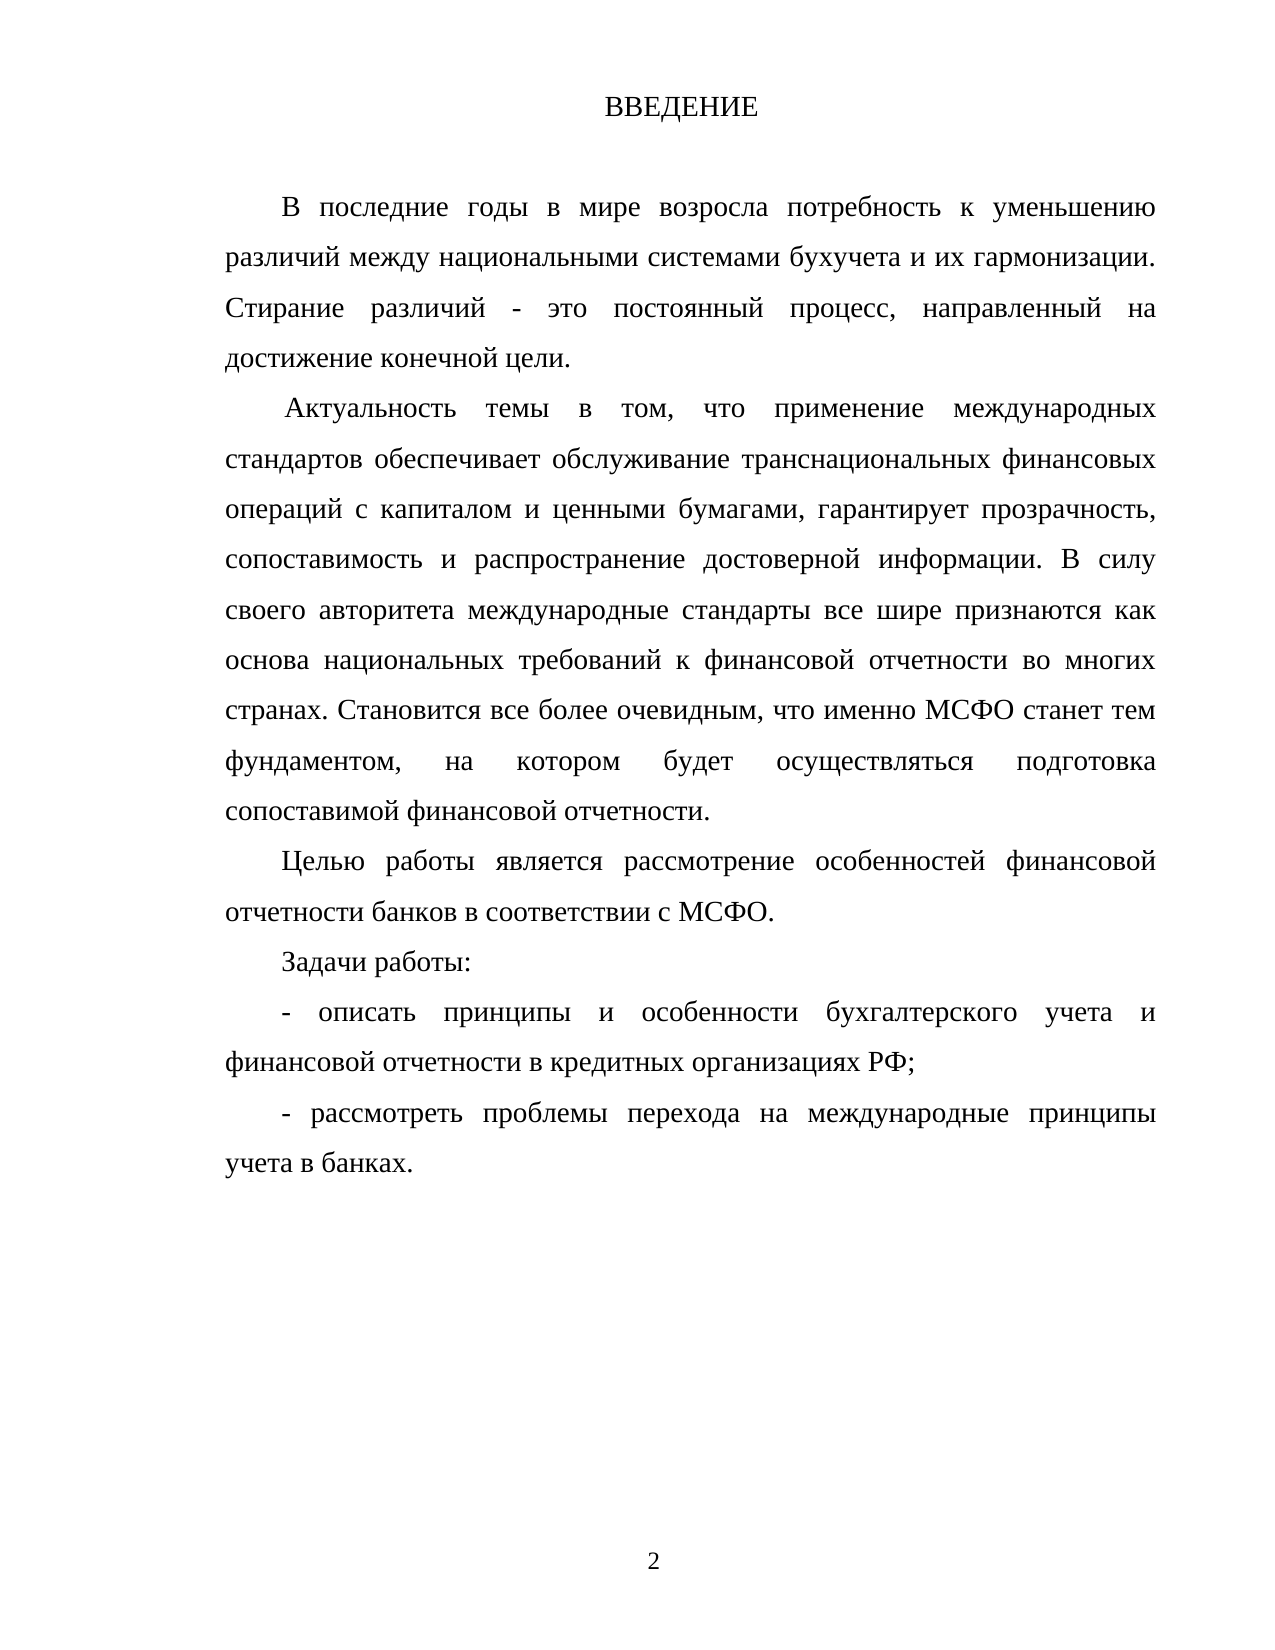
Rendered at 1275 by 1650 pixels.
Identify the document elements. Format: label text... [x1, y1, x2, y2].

text - рассмотреть проблемы перехода на международные принципы учета в банках. [225, 1095, 1157, 1179]
text В последние годы в мире возросла потребность к уменьшению различий между национальными системами бухучета и их гармонизации. Стирание различий - это постоянный процесс, направленный на достижение конечной цели. [225, 189, 1157, 374]
text Задачи работы: [225, 944, 1157, 977]
text ВВЕДЕНИЕ [150, 89, 1157, 122]
text Актуальность темы в том, что применение международных стандартов обеспечивает обслуживание транснациональных финансовых операций с капиталом и ценными бумагами, гарантирует прозрачность, сопоставимость и распространение достоверной информации. В силу своего авторитета международные стандарты все шире признаются как основа национальных требований к финансовой отчетности во многих странах. Становится все более очевидным, что именно МСФО станет тем фундаментом, на котором будет осуществляться подготовка сопоставимой финансовой отчетности. [225, 391, 1157, 827]
text - описать принципы и особенности бухгалтерского учета и финансовой отчетности в кредитных организациях РФ; [225, 994, 1157, 1078]
text Целью работы является рассмотрение особенностей финансовой отчетности банков в соответствии с МСФО. [225, 843, 1157, 927]
